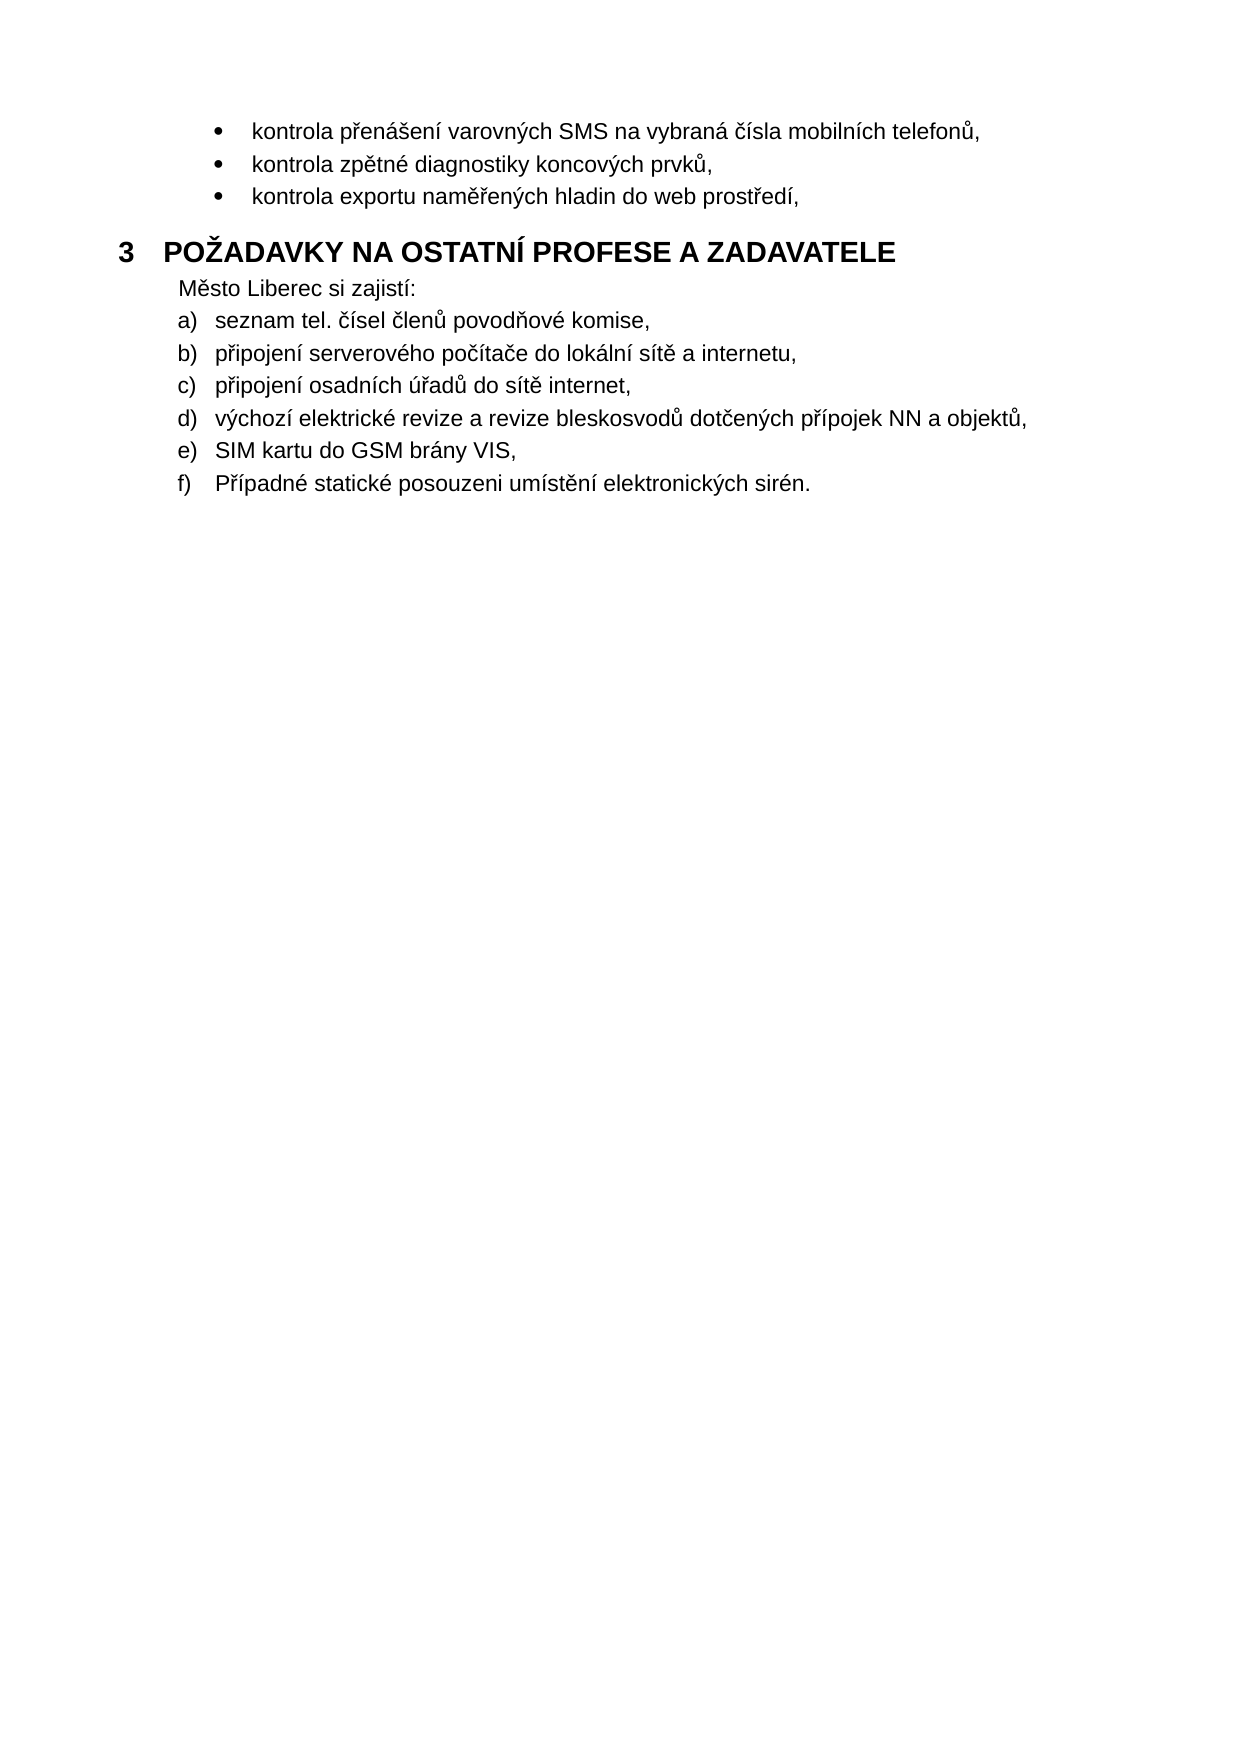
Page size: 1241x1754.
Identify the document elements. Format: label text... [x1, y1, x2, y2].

list kontrola přenášení varovných SMS na vybraná čísla mobilních telefonů, [214, 118, 1122, 144]
list SIM kartu do GSM brány VIS, [177, 437, 1122, 464]
list připojení osadních úřadů do sítě internet, [177, 372, 1122, 399]
list výchozí elektrické revize a revize bleskosvodů dotčených přípojek NN a objektů, [177, 405, 1122, 431]
list kontrola zpětné diagnostiky koncových prvků, [214, 151, 1122, 177]
text Město Liberec si zajistí: [118, 274, 1122, 301]
list Požadavky na ostatní profese a zadavatele [118, 235, 1122, 268]
list seznam tel. čísel členů povodňové komise, [177, 307, 1122, 333]
list připojení serverového počítače do lokální sítě a internetu, [177, 340, 1122, 366]
list kontrola exportu naměřených hladin do web prostředí, [214, 183, 1122, 210]
list Případné statické posouzeni umístění elektronických sirén. [177, 470, 1122, 496]
